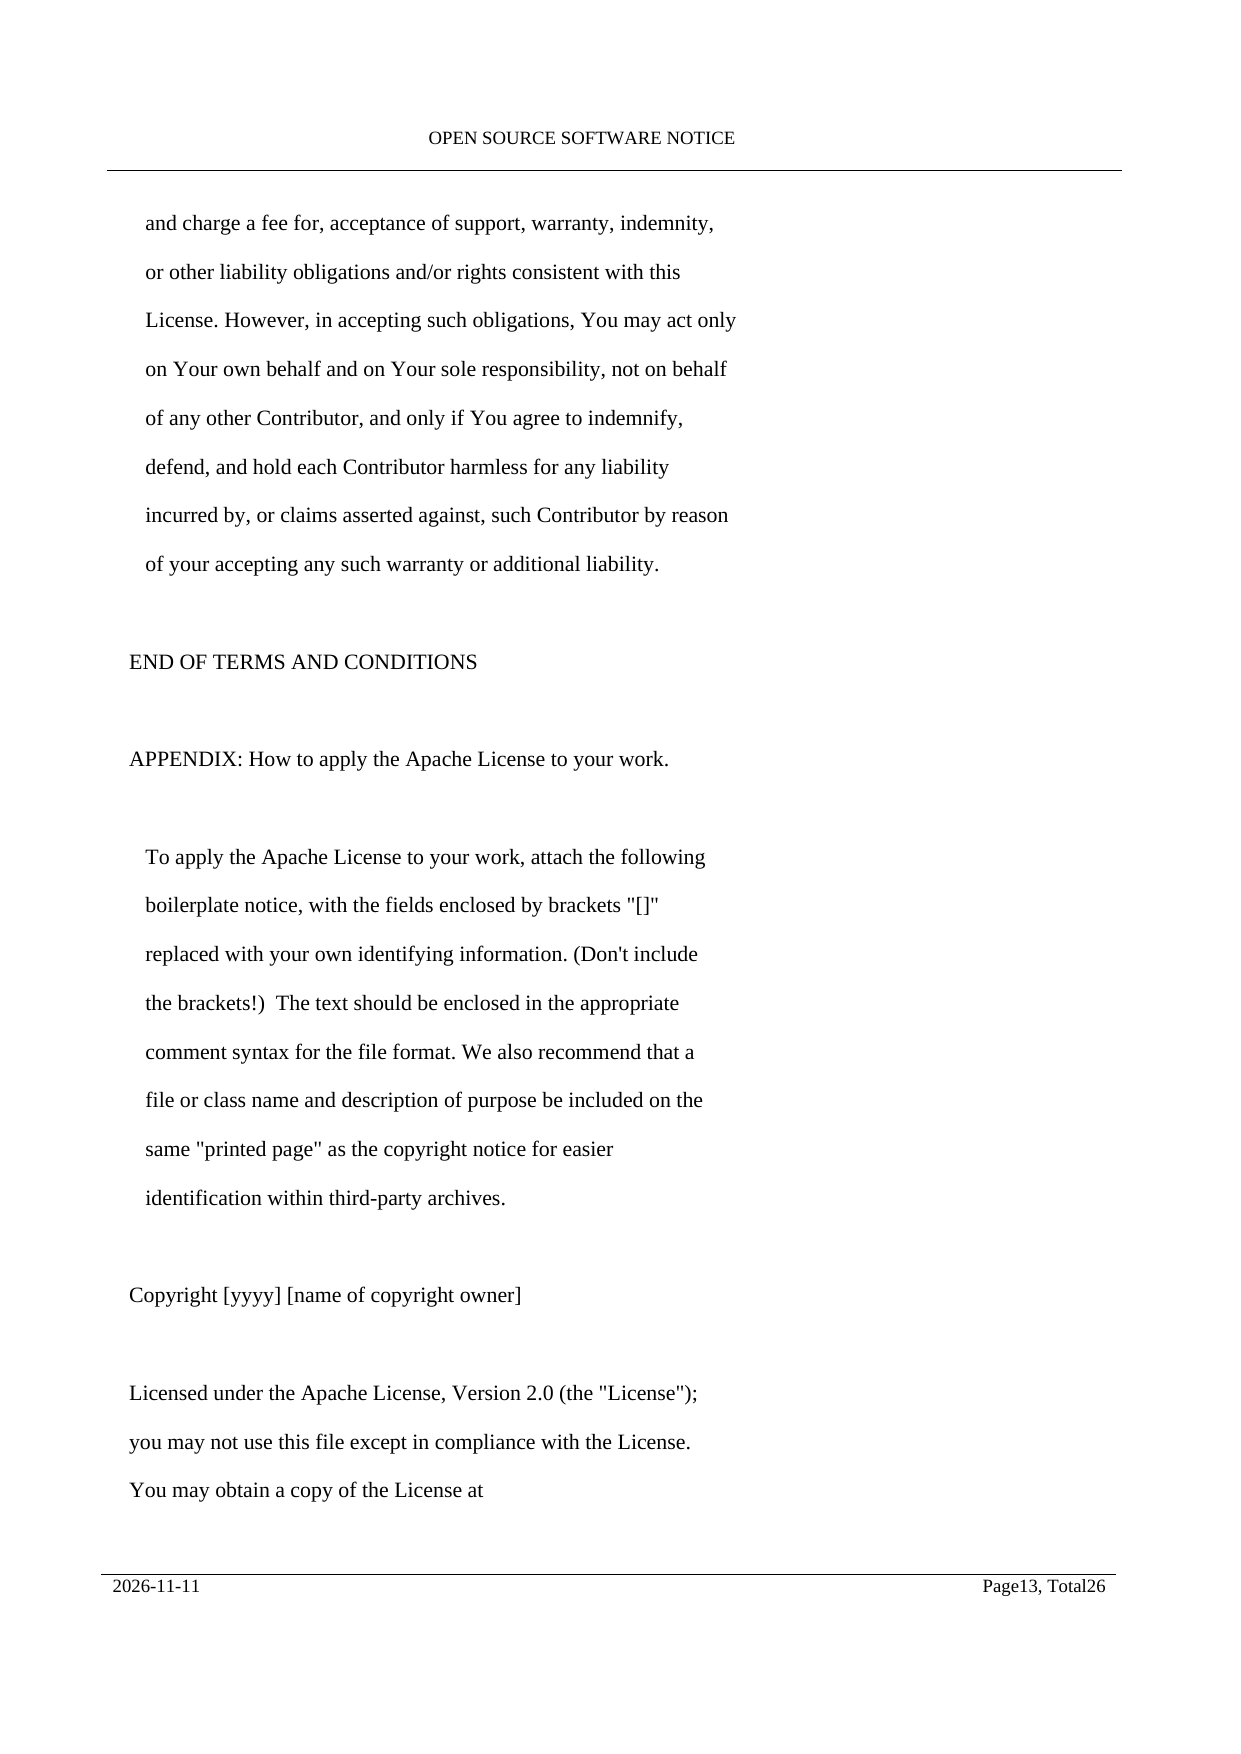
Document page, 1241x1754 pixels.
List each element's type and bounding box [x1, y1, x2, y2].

text [112, 206, 1128, 1506]
